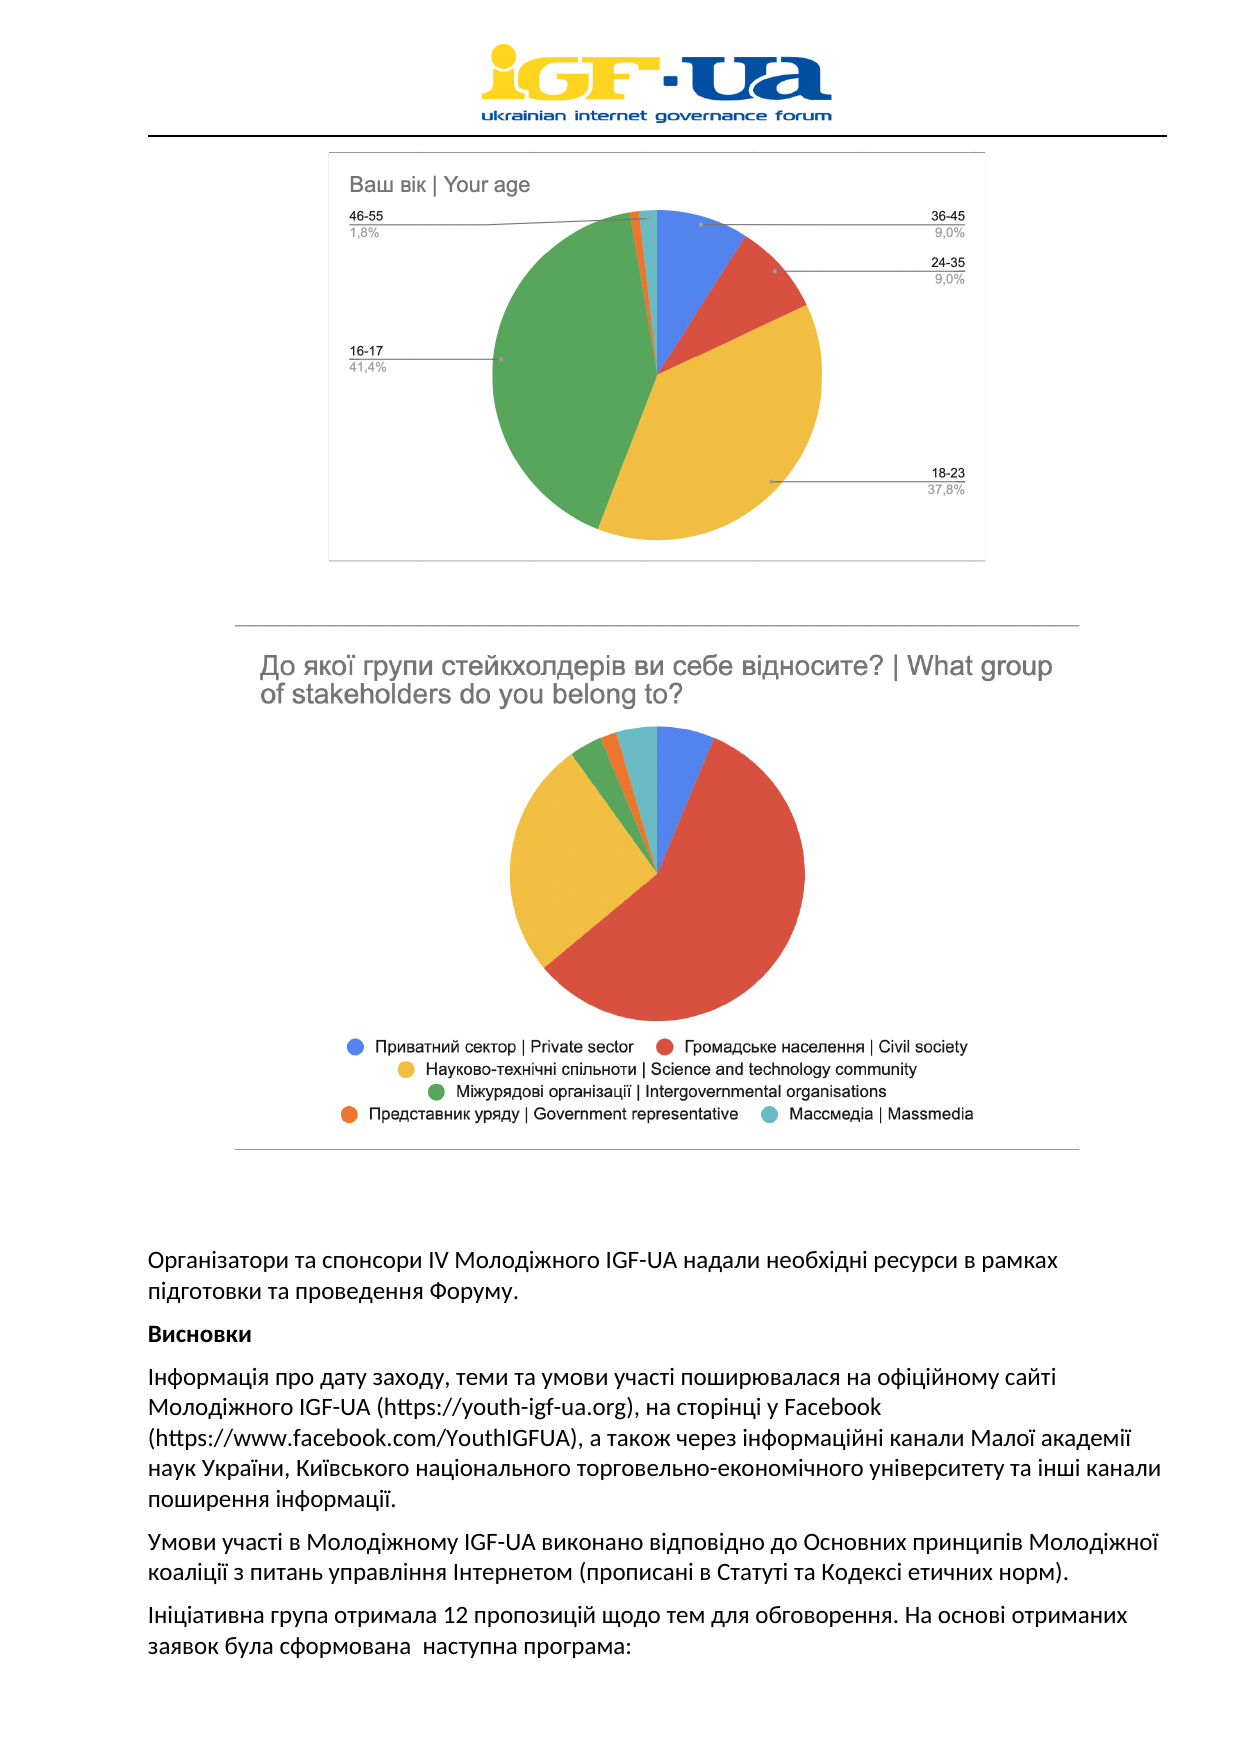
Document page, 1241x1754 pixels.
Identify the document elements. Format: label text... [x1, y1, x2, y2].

picture [328, 151, 986, 562]
text Умови участі в Молодіжному IGF-UA виконано відповідно до Основних принципів Молодіжної коаліції з питань управління Інтернетом (прописані в Статуті та Кодексі етичних норм). [148, 1526, 1167, 1587]
text Висновки [148, 1318, 1167, 1348]
text Ініціативна група отримала 12 пропозицій щодо тем для обговорення. На основі отриманих заявок була сформована наступна програма: [148, 1599, 1167, 1661]
picture [477, 44, 838, 126]
text Організатори та спонсори IV Молодіжного IGF-UA надали необхідні ресурси в рамках підготовки та проведення Форуму. [148, 1244, 1167, 1305]
text Інформація про дату заходу, теми та умови участі поширювалася на офіційному сайті Молодіжного IGF-UA (https://youth-igf-ua.org), на сторінці у Facebook (https://www.facebook.com/YouthIGFUA), а також через інформаційні канали Малої академії наук України, Київського національного торговельно-економічного університету та інші канали поширення інформації. [148, 1361, 1167, 1513]
picture [234, 625, 1080, 1150]
